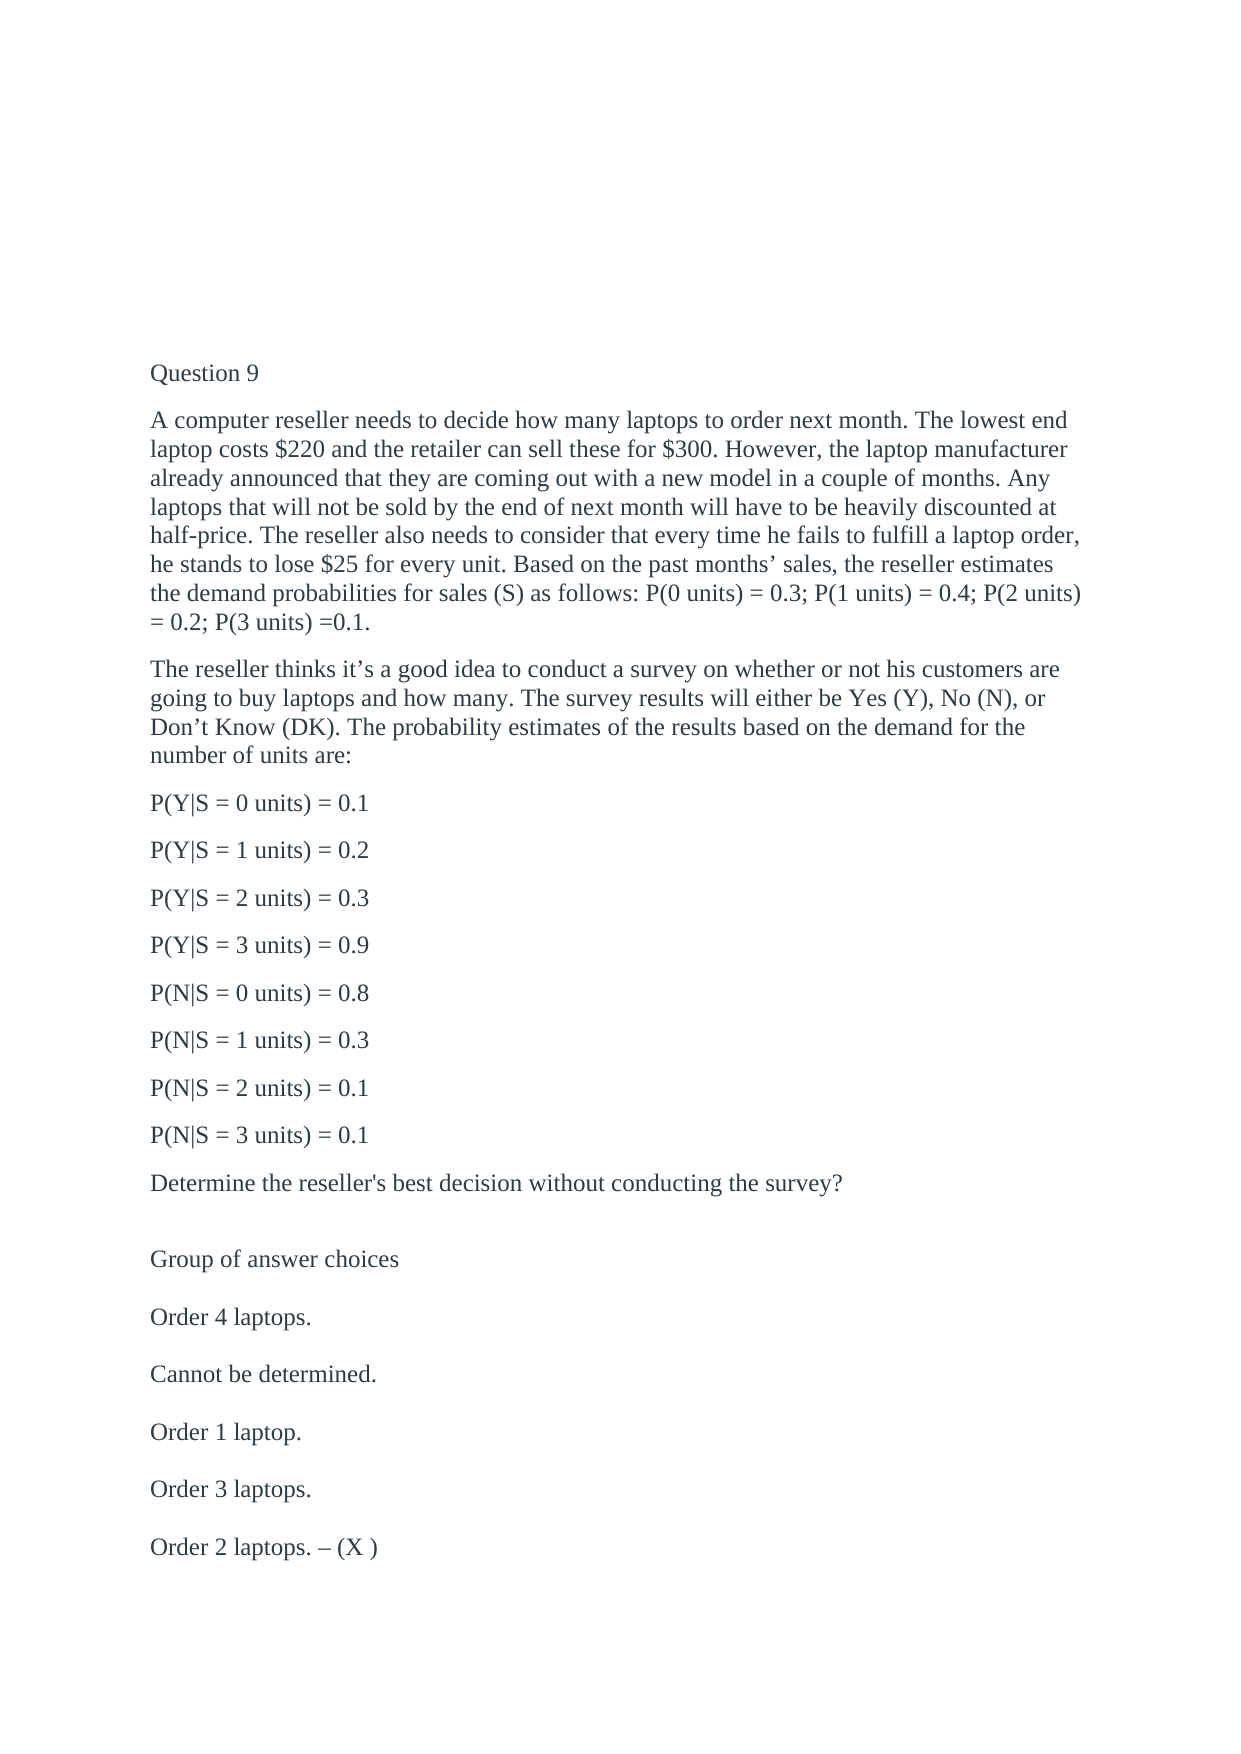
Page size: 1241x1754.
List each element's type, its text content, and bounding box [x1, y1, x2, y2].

text P(N|S = 2 units) = 0.1 [150, 1073, 1090, 1102]
text Order 3 laptops. [150, 1474, 1090, 1503]
text P(N|S = 3 units) = 0.1 [150, 1120, 1090, 1149]
text P(Y|S = 2 units) = 0.3 [150, 883, 1090, 912]
text Group of answer choices [150, 1244, 1090, 1273]
text P(N|S = 1 units) = 0.3 [150, 1025, 1090, 1054]
text P(N|S = 0 units) = 0.8 [150, 978, 1090, 1007]
text Question 9 [150, 358, 1090, 387]
text P(Y|S = 1 units) = 0.2 [150, 835, 1090, 864]
text Order 1 laptop. [150, 1417, 1090, 1445]
text Cannot be determined. [150, 1359, 1090, 1388]
text Order 4 laptops. [150, 1302, 1090, 1330]
text The reseller thinks it’s a good idea to conduct a survey on whether or not his customers are going to buy laptops and how many. The survey results will either be Yes (Y), No (N), or Don’t Know (DK). The probability estimates of the results based on the demand for the number of units are: [150, 654, 1090, 769]
text A computer reseller needs to decide how many laptops to order next month. The lowest end laptop costs $220 and the retailer can sell these for $300. However, the laptop manufacturer already announced that they are coming out with a new model in a couple of months. Any laptops that will not be sold by the end of next month will have to be heavily discounted at half-price. The reseller also needs to consider that every time he fails to fulfill a laptop order, he stands to lose $25 for every unit. Based on the past months’ sales, the reseller estimates the demand probabilities for sales (S) as follows: P(0 units) = 0.3; P(1 units) = 0.4; P(2 units) = 0.2; P(3 units) =0.1. [150, 405, 1090, 635]
text P(Y|S = 0 units) = 0.1 [150, 788, 1090, 817]
text Determine the reseller's best decision without conducting the survey? [150, 1168, 1090, 1197]
text Order 2 laptops. – (X ) [150, 1532, 1090, 1560]
text P(Y|S = 3 units) = 0.9 [150, 930, 1090, 959]
